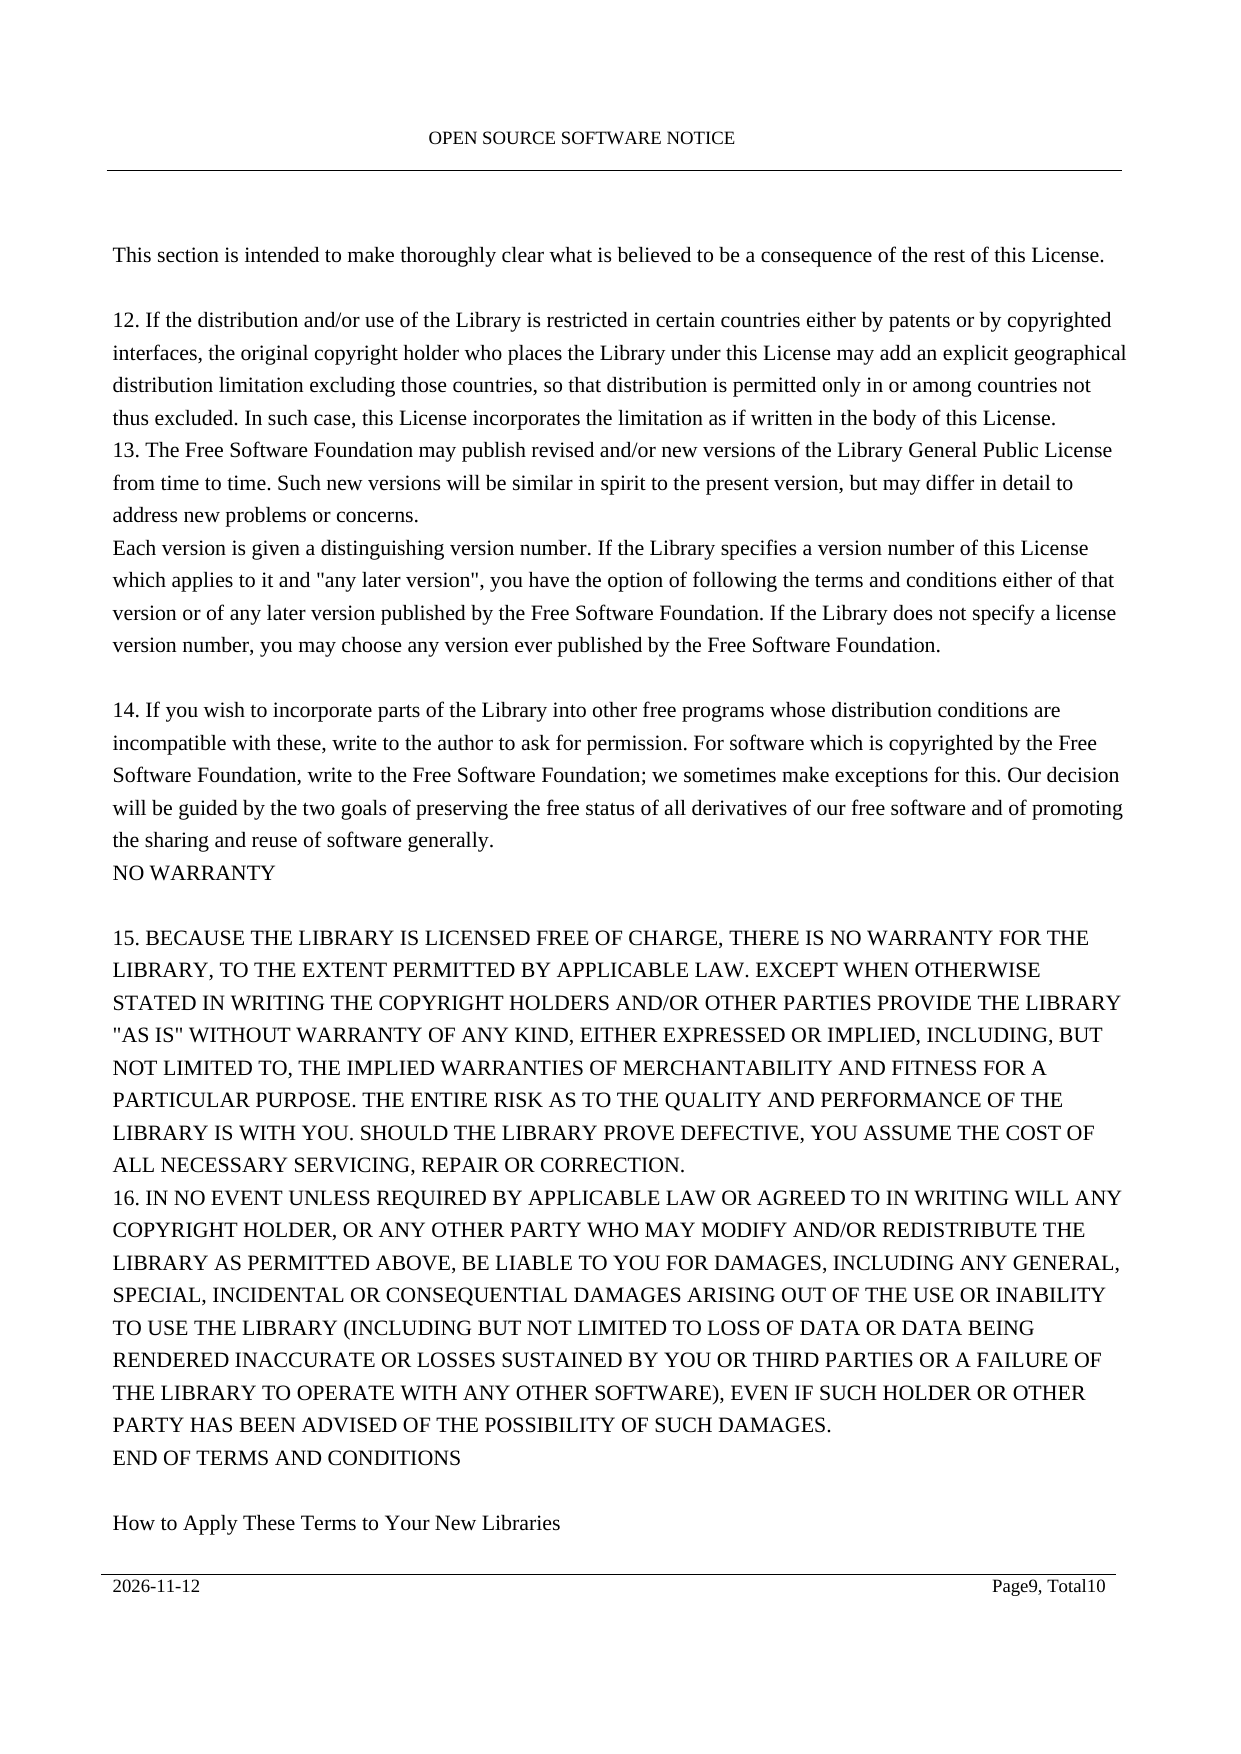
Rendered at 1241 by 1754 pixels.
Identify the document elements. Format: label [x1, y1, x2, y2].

text [112, 206, 1128, 1539]
